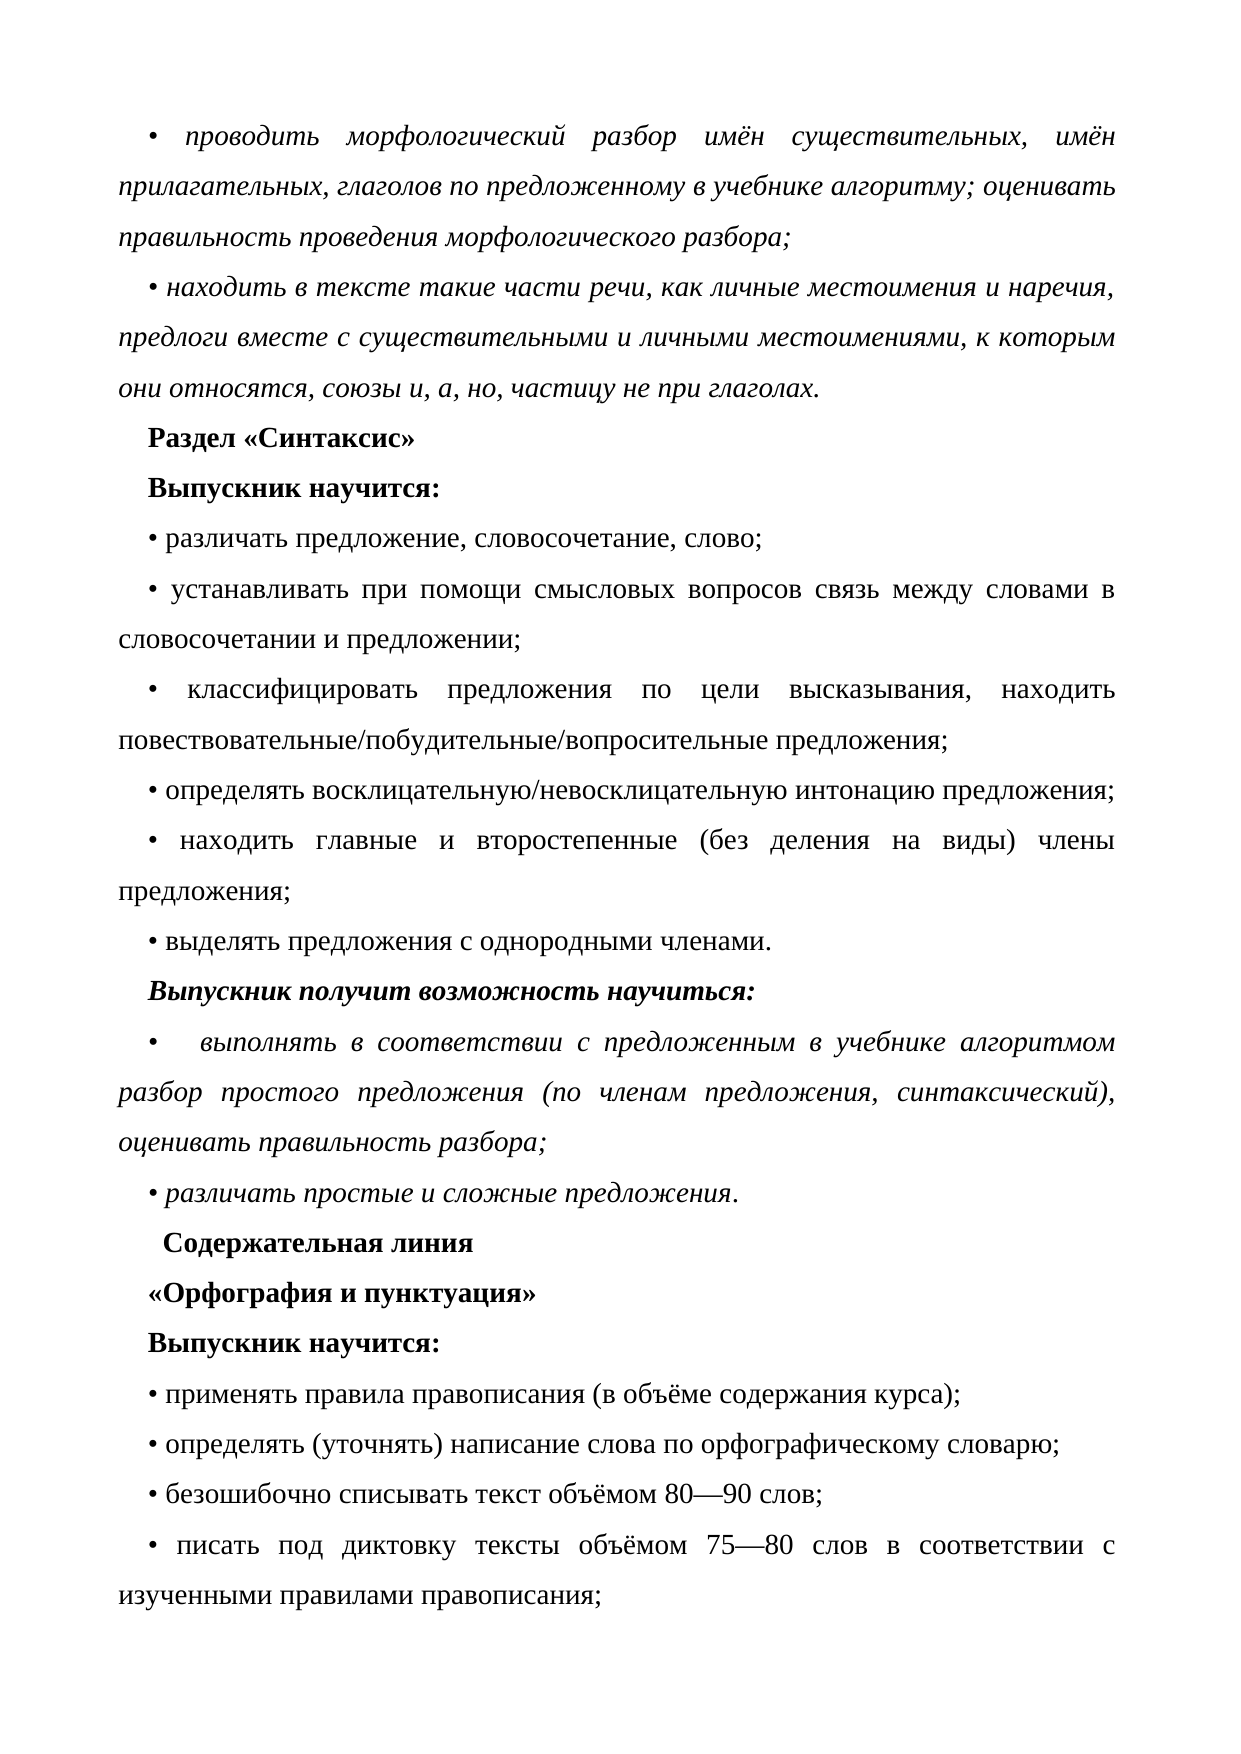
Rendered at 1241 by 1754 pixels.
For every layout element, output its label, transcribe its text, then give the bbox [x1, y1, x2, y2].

text • различать простые и сложные предложения. [118, 1175, 1116, 1208]
text Содержательная линия [118, 1225, 1116, 1258]
text • выделять предложения с однородными членами. [118, 923, 1116, 957]
text «Орфография и пунктуация» [118, 1275, 1116, 1309]
text • различать предложение, словосочетание, слово; [118, 521, 1116, 554]
text • определять восклицательную/невосклицательную интонацию предложения; [118, 772, 1116, 806]
text Выпускник научится: [118, 1326, 1116, 1359]
text Выпускник получит возможность научиться: [118, 973, 1116, 1007]
text • находить главные и второстепенные (без деления на виды) члены предложения; [118, 822, 1116, 906]
text • проводить морфологический разбор имён существительных, имён прилагательных, глаголов по предложенному в учебнике алгоритму; оценивать правильность проведения морфологического разбора; [118, 118, 1116, 252]
text Раздел «Синтаксис» [118, 420, 1116, 453]
text • находить в тексте такие части речи, как личные местоимения и наречия, предлоги вместе с существительными и личными местоимениями, к которым они относятся, союзы и, а, но, частицу не при глаголах. [118, 269, 1116, 403]
text • классифицировать предложения по цели высказывания, находить повествовательные/побудительные/вопросительные предложения; [118, 672, 1116, 755]
text • безошибочно списывать текст объёмом 80—90 слов; [118, 1477, 1116, 1510]
text • устанавливать при помощи смысловых вопросов связь между словами в словосочетании и предложении; [118, 571, 1116, 655]
text • выполнять в соответствии с предложенным в учебнике алгоритмом разбор простого предложения (по членам предложения, синтаксический), оценивать правильность разбора; [118, 1024, 1116, 1158]
text • писать под диктовку тексты объёмом 75—80 слов в соответствии с изученными правилами правописания; [118, 1527, 1116, 1611]
text • определять (уточнять) написание слова по орфографическому словарю; [118, 1426, 1116, 1460]
text Выпускник научится: [118, 470, 1116, 504]
text • применять правила правописания (в объёме содержания курса); [118, 1376, 1116, 1409]
